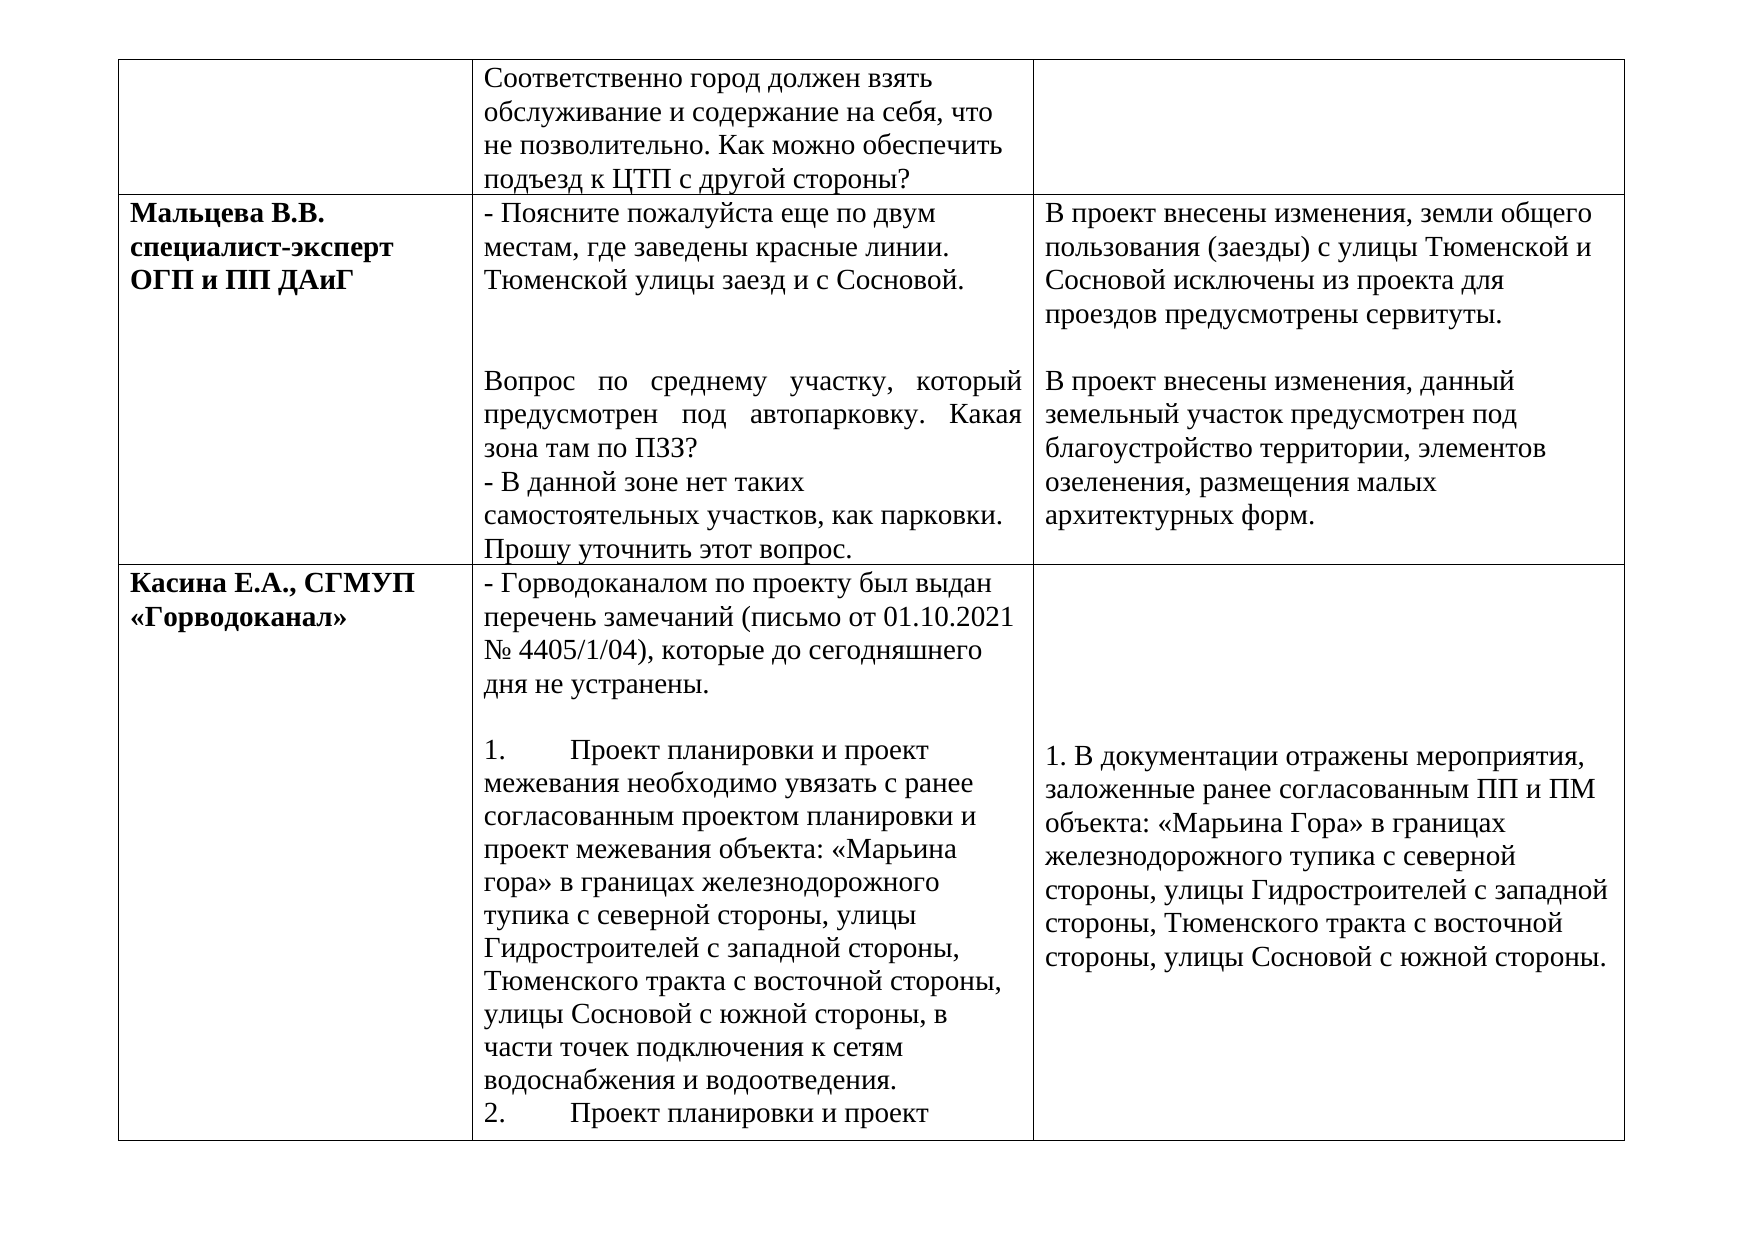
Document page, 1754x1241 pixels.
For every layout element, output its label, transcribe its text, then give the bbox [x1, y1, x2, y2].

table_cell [1034, 60, 1624, 194]
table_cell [473, 60, 1033, 194]
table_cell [1034, 565, 1624, 1140]
table_cell Мальцева В.В. специалист-эксперт ОГП и ПП ДАиГ [119, 195, 472, 564]
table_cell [473, 565, 1033, 1140]
table_cell В проект внесены изменения, земли общего пользования (заезды) с улицы Тюменской и Сосновой исключены из проекта для проездов предусмотрены сервитуты. В проект внесены изменения, данный земельный участок предусмотрен под благоустройство территории, элементов озеленения, размещения малых архитектурных форм. [1034, 195, 1624, 564]
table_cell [119, 60, 472, 194]
table_cell - Поясните пожалуйста еще по двум местам, где заведены красные линии. Тюменской улицы заезд и с Сосновой. Вопрос по среднему участку, который предусмотрен под автопарковку. Какая зона там по ПЗЗ? - В данной зоне нет таких самостоятельных участков, как парковки. Прошу уточнить этот вопрос. [473, 195, 1033, 564]
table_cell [119, 565, 472, 1140]
